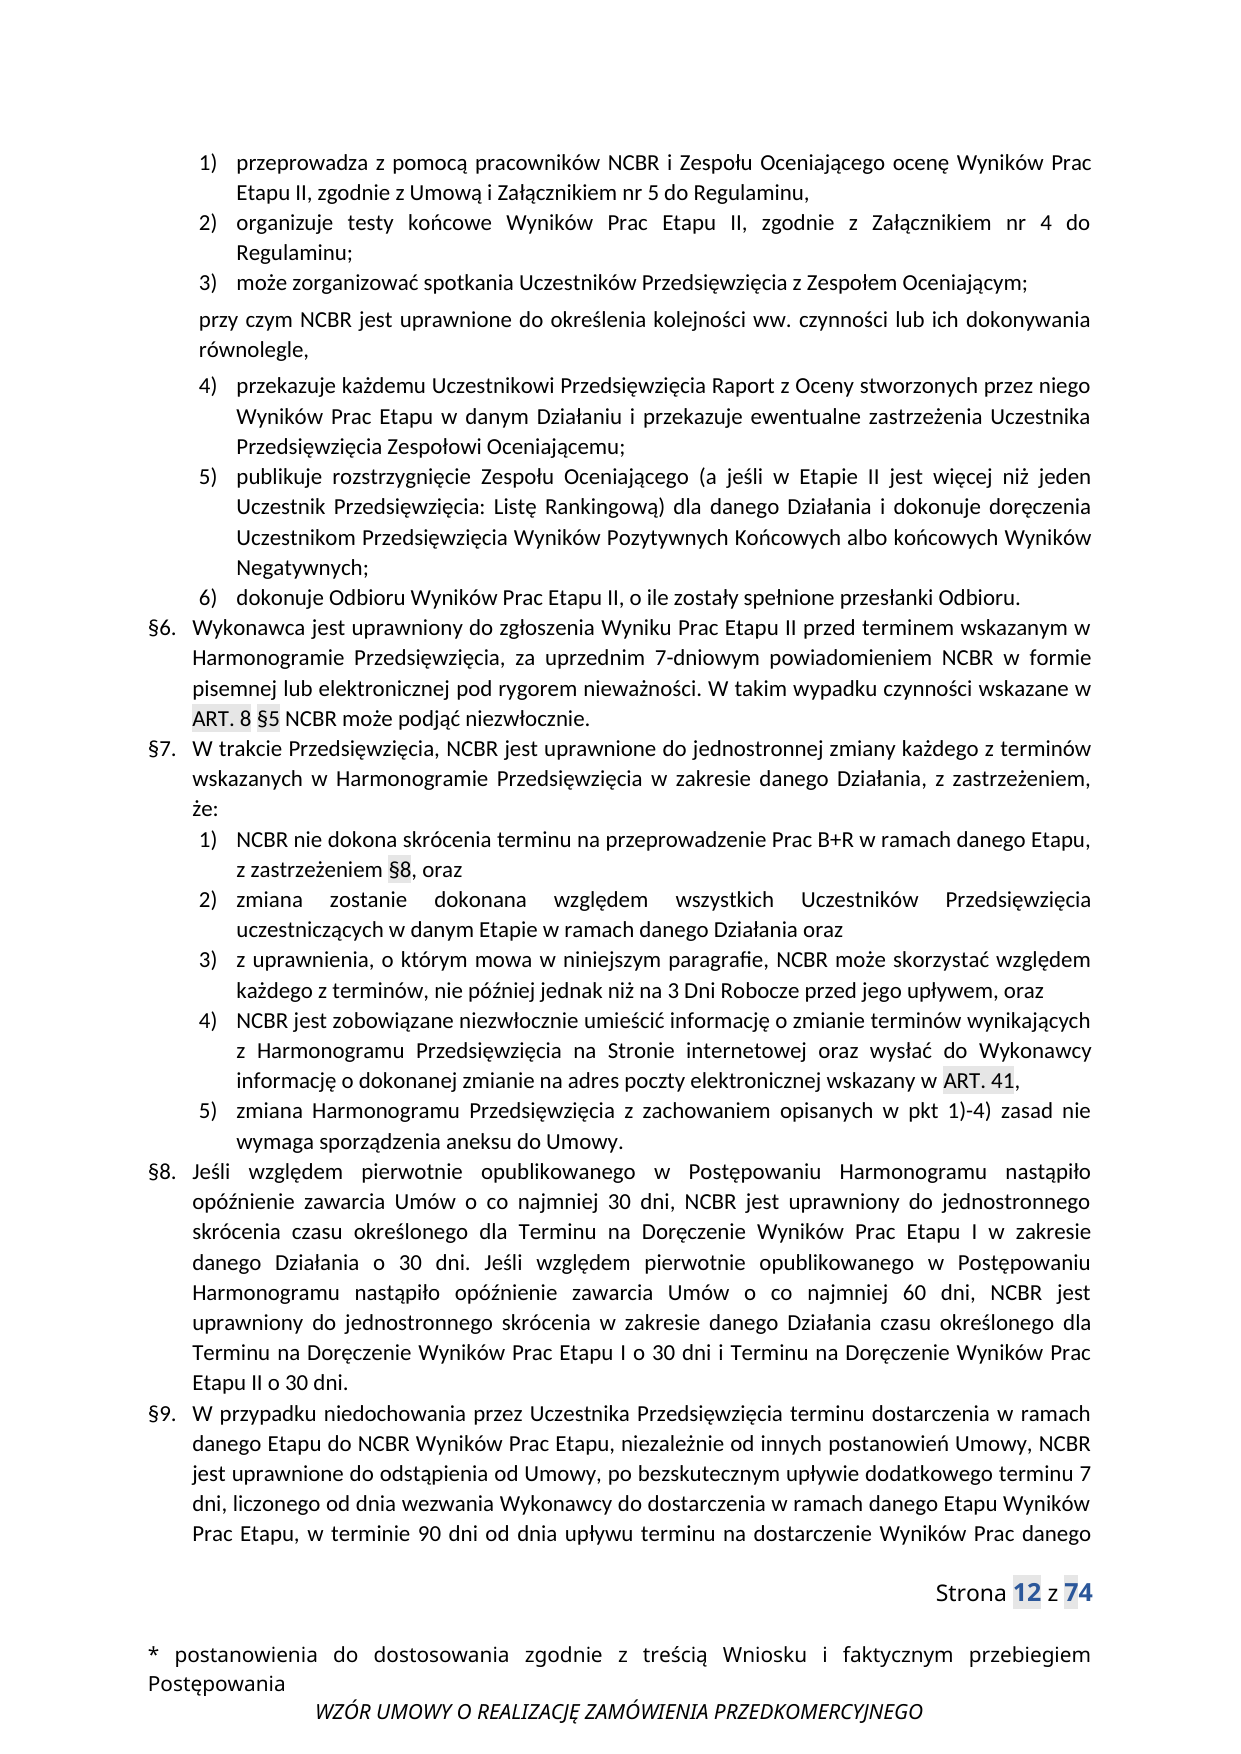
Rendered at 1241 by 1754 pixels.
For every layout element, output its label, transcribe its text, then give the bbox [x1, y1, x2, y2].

list może zorganizować spotkania Uczestników Przedsięwzięcia z Zespołem Oceniającym; [199, 268, 1093, 296]
list organizuje testy końcowe Wyników Prac Etapu II, zgodnie z Załącznikiem nr 4 do Regulaminu; [199, 208, 1093, 266]
list Jeśli względem pierwotnie opublikowanego w Postępowaniu Harmonogramu nastąpiło opóźnienie zawarcia Umów o co najmniej 30 dni, NCBR jest uprawniony do jednostronnego skrócenia czasu określonego dla Terminu na Doręczenie Wyników Prac Etapu I w zakresie danego Działania o 30 dni. Jeśli względem pierwotnie opublikowanego w Postępowaniu Harmonogramu nastąpiło opóźnienie zawarcia Umów o co najmniej 60 dni, NCBR jest uprawniony do jednostronnego skrócenia w zakresie danego Działania czasu określonego dla Terminu na Doręczenie Wyników Prac Etapu I o 30 dni i Terminu na Doręczenie Wyników Prac Etapu II o 30 dni. [148, 1157, 1093, 1396]
list zmiana Harmonogramu Przedsięwzięcia z zachowaniem opisanych w pkt 1)-4) zasad nie wymaga sporządzenia aneksu do Umowy. [199, 1097, 1093, 1155]
list NCBR jest zobowiązane niezwłocznie umieścić informację o zmianie terminów wynikających z Harmonogramu Przedsięwzięcia na Stronie internetowej oraz wysłać do Wykonawcy informację o dokonanej zmianie na adres poczty elektronicznej wskazany w ART. 41, [199, 1006, 1093, 1094]
list dokonuje Odbioru Wyników Prac Etapu II, o ile zostały spełnione przesłanki Odbioru. [199, 583, 1093, 611]
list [148, 1399, 1093, 1547]
list publikuje rozstrzygnięcie Zespołu Oceniającego (a jeśli w Etapie II jest więcej niż jeden Uczestnik Przedsięwzięcia: Listę Rankingową) dla danego Działania i dokonuje doręczenia Uczestnikom Przedsięwzięcia Wyników Pozytywnych Końcowych albo końcowych Wyników Negatywnych; [199, 462, 1093, 581]
list Wykonawca jest uprawniony do zgłoszenia Wyniku Prac Etapu II przed terminem wskazanym w Harmonogramie Przedsięwzięcia, za uprzednim 7-dniowym powiadomieniem NCBR w formie pisemnej lub elektronicznej pod rygorem nieważności. W takim wypadku czynności wskazane w ART. 8 §5 NCBR może podjąć niezwłocznie. [148, 613, 1093, 732]
text przy czym NCBR jest uprawnione do określenia kolejności ww. czynności lub ich dokonywania równolegle, [199, 305, 1093, 363]
list NCBR nie dokona skrócenia terminu na przeprowadzenie Prac B+R w ramach danego Etapu, z zastrzeżeniem §8, oraz [199, 825, 1093, 883]
list przekazuje każdemu Uczestnikowi Przedsięwzięcia Raport z Oceny stworzonych przez niego Wyników Prac Etapu w danym Działaniu i przekazuje ewentualne zastrzeżenia Uczestnika Przedsięwzięcia Zespołowi Oceniającemu; [199, 372, 1093, 460]
list zmiana zostanie dokonana względem wszystkich Uczestników Przedsięwzięcia uczestniczących w danym Etapie w ramach danego Działania oraz [199, 885, 1093, 943]
list z uprawnienia, o którym mowa w niniejszym paragrafie, NCBR może skorzystać względem każdego z terminów, nie później jednak niż na 3 Dni Robocze przed jego upływem, oraz [199, 946, 1093, 1004]
list przeprowadza z pomocą pracowników NCBR i Zespołu Oceniającego ocenę Wyników Prac Etapu II, zgodnie z Umową i Załącznikiem nr 5 do Regulaminu, [199, 148, 1093, 206]
list W trakcie Przedsięwzięcia, NCBR jest uprawnione do jednostronnej zmiany każdego z terminów wskazanych w Harmonogramie Przedsięwzięcia w zakresie danego Działania, z zastrzeżeniem, że: [148, 734, 1093, 822]
